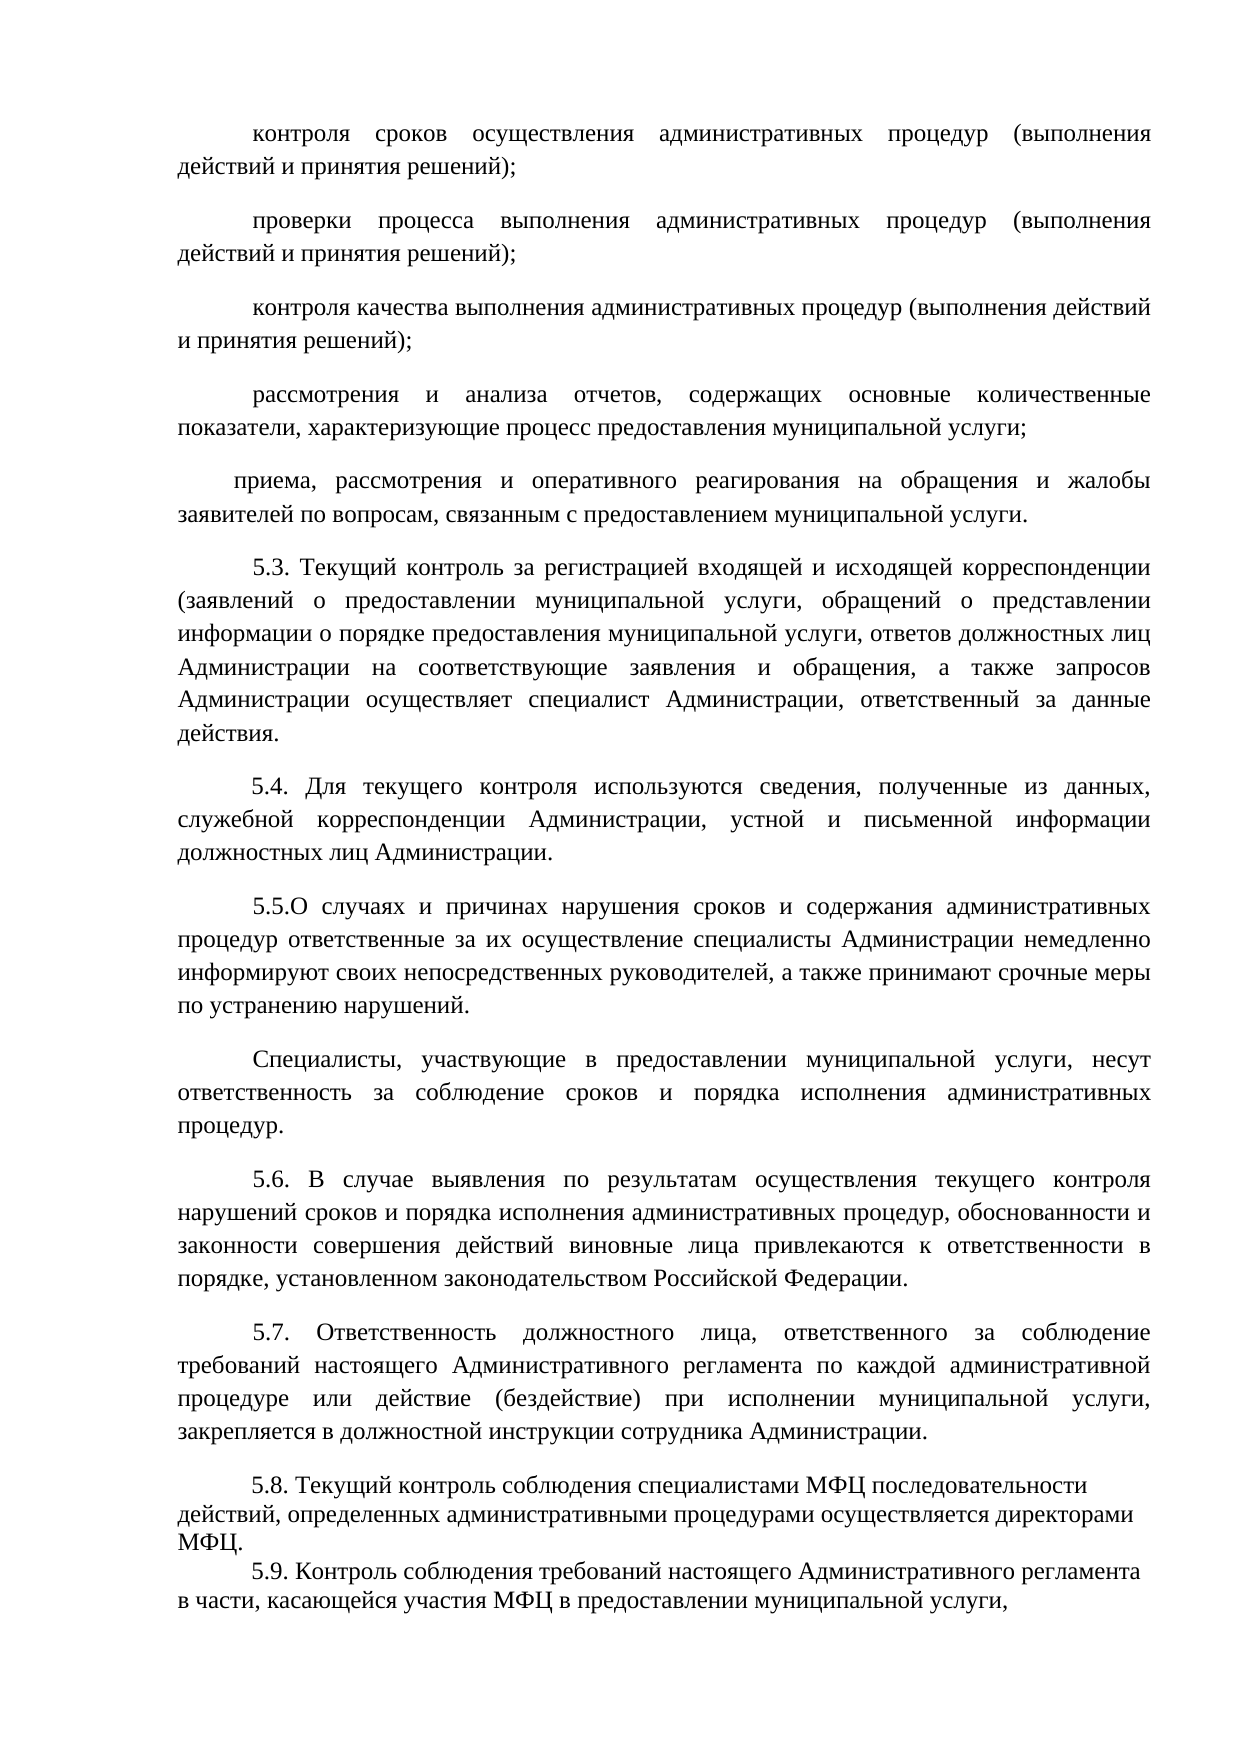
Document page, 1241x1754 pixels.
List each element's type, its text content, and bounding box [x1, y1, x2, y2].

text 5.8. Текущий контроль соблюдения специалистами МФЦ последовательности действий, определенных административными процедурами осуществляется директорами МФЦ. [177, 1470, 1152, 1556]
text 5.4. Для текущего контроля используются сведения, полученные из данных, служебной корреспонденции Администрации, устной и письменной информации должностных лиц Администрации. [177, 771, 1152, 866]
text 5.5.О случаях и причинах нарушения сроков и содержания административных процедур ответственные за их осуществление специалисты Администрации немедленно информируют своих непосредственных руководителей, а также принимают срочные меры по устранению нарушений. [177, 891, 1152, 1019]
text контроля сроков осуществления административных процедур (выполнения действий и принятия решений); [177, 118, 1152, 180]
text Специалисты, участвующие в предоставлении муниципальной услуги, несут ответственность за соблюдение сроков и порядка исполнения административных процедур. [177, 1044, 1152, 1139]
text рассмотрения и анализа отчетов, содержащих основные количественные показатели, характеризующие процесс предоставления муниципальной услуги; [177, 379, 1152, 441]
text 5.6. В случае выявления по результатам осуществления текущего контроля нарушений сроков и порядка исполнения административных процедур, обоснованности и законности совершения действий виновные лица привлекаются к ответственности в порядке, установленном законодательством Российской Федерации. [177, 1164, 1152, 1292]
text 5.7. Ответственность должностного лица, ответственного за соблюдение требований настоящего Административного регламента по каждой административной процедуре или действие (бездействие) при исполнении муниципальной услуги, закрепляется в должностной инструкции сотрудника Администрации. [177, 1317, 1152, 1445]
text приема, рассмотрения и оперативного реагирования на обращения и жалобы заявителей по вопросам, связанным с предоставлением муниципальной услуги. [177, 466, 1152, 527]
text контроля качества выполнения административных процедур (выполнения действий и принятия решений); [177, 292, 1152, 354]
text 5.3. Текущий контроль за регистрацией входящей и исходящей корреспонденции (заявлений о предоставлении муниципальной услуги, обращений о представлении информации о порядке предоставления муниципальной услуги, ответов должностных лиц Администрации на соответствующие заявления и обращения, а также запросов Администрации осуществляет специалист Администрации, ответственный за данные действия. [177, 552, 1152, 746]
text проверки процесса выполнения административных процедур (выполнения действий и принятия решений); [177, 205, 1152, 267]
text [177, 1556, 1152, 1614]
